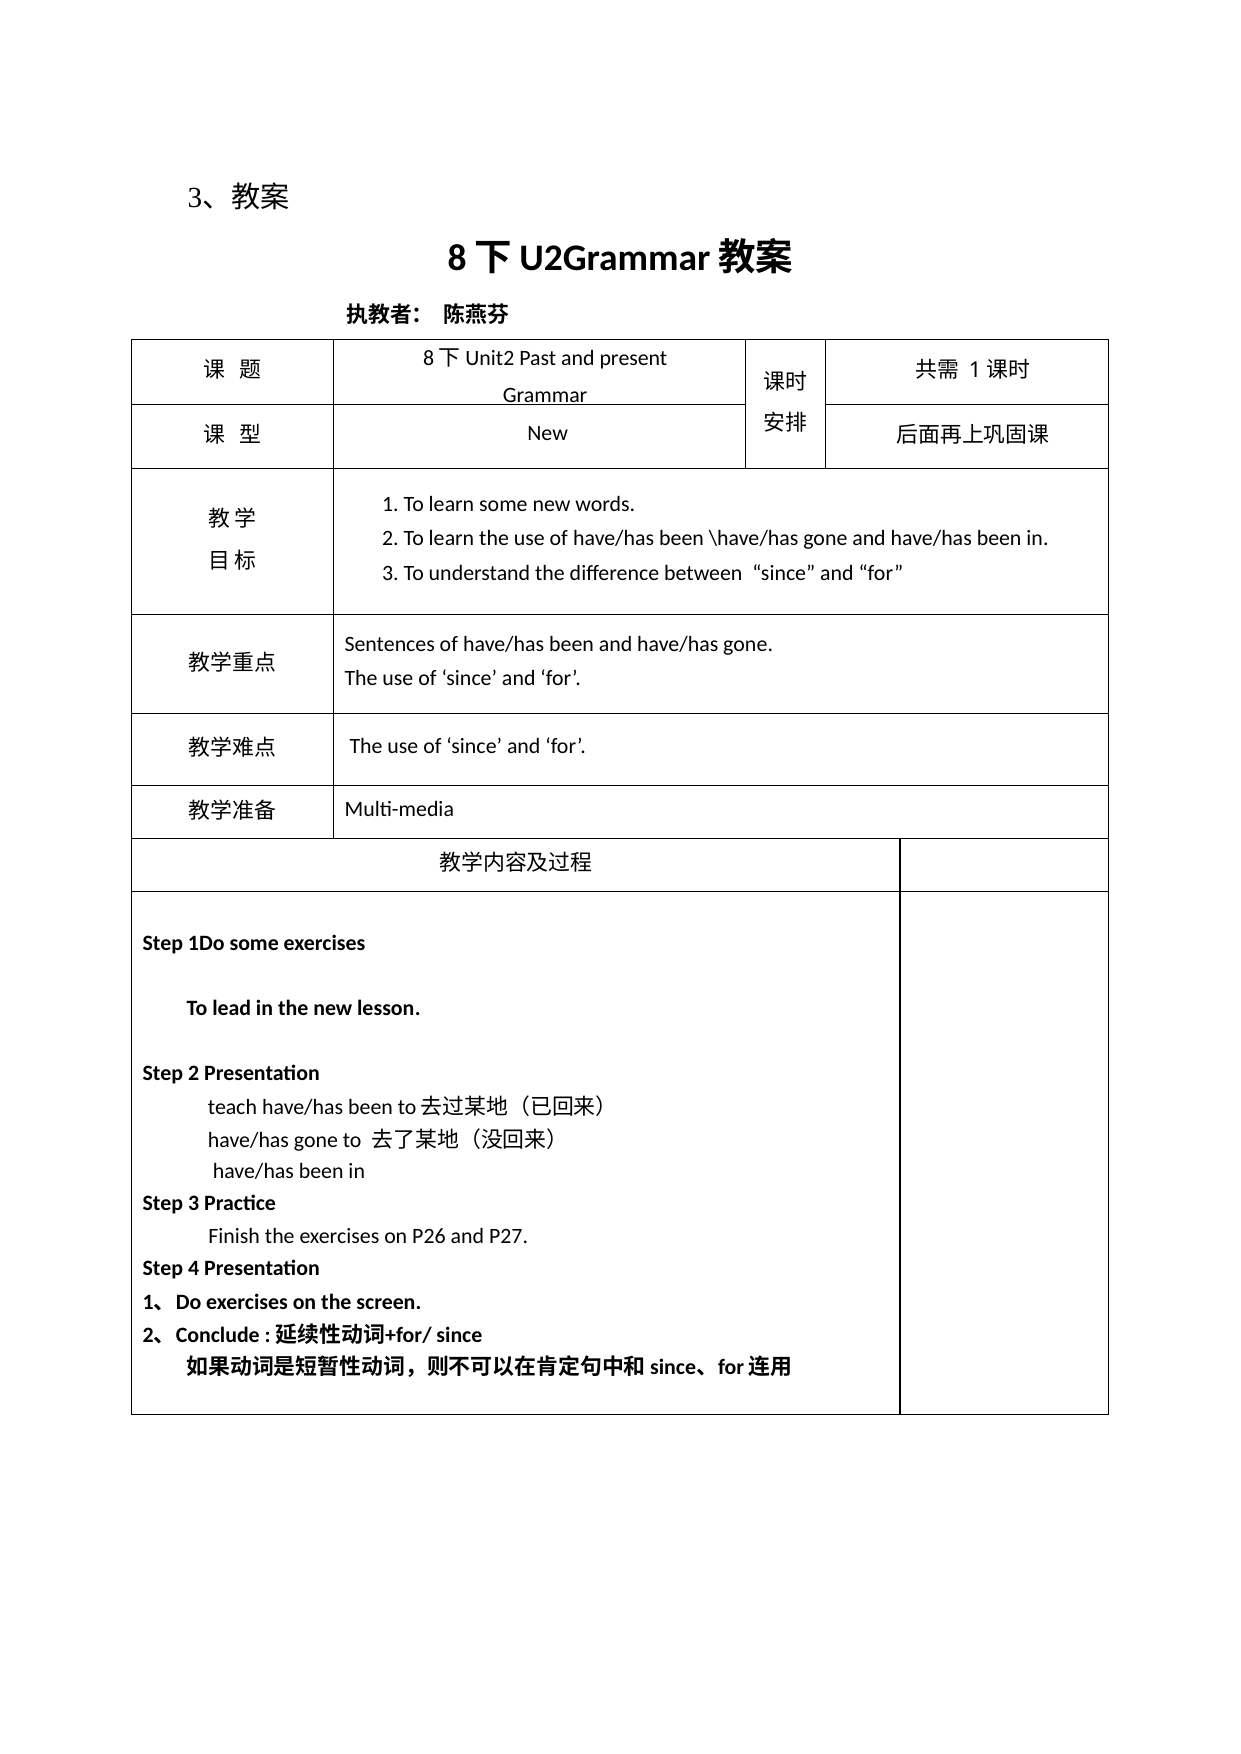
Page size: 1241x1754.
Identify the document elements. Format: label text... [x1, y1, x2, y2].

table_cell 后面再上巩固课 [826, 405, 1108, 468]
table_cell 教学难点 [132, 714, 333, 785]
table_cell 课 型 [132, 405, 333, 468]
table_cell 教 学 目 标 [132, 469, 333, 614]
table_header 课时安排 [746, 340, 825, 468]
table_cell 1. To learn some new words. 2. To learn the use of have/has been \have/has gone and have/has been in. 3. To understand the difference between “since” and “for” [334, 469, 1108, 614]
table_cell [132, 892, 899, 1414]
text 执教者： 陈燕芬 [187, 297, 1053, 329]
table_cell New [334, 405, 745, 468]
table_cell 教学内容及过程 [132, 839, 899, 891]
table_header 课 题 [132, 340, 333, 404]
text 3、教案 [187, 162, 1053, 227]
text 8下U2Grammar教案 [187, 227, 1053, 281]
table_cell [901, 892, 1108, 1414]
table_cell The use of ‘since’ and ‘for’. [334, 714, 1108, 785]
table_header 共需 1 课时 [826, 340, 1108, 404]
table_header 8下 Unit2 Past and present Grammar [334, 340, 745, 404]
table_cell Multi-media [334, 786, 1108, 838]
table_cell 教学准备 [132, 786, 333, 838]
table_cell 教学重点 [132, 615, 333, 713]
table_cell [901, 839, 1108, 891]
table_cell Sentences of have/has been and have/has gone. The use of ‘since’ and ‘for’. [334, 615, 1108, 713]
